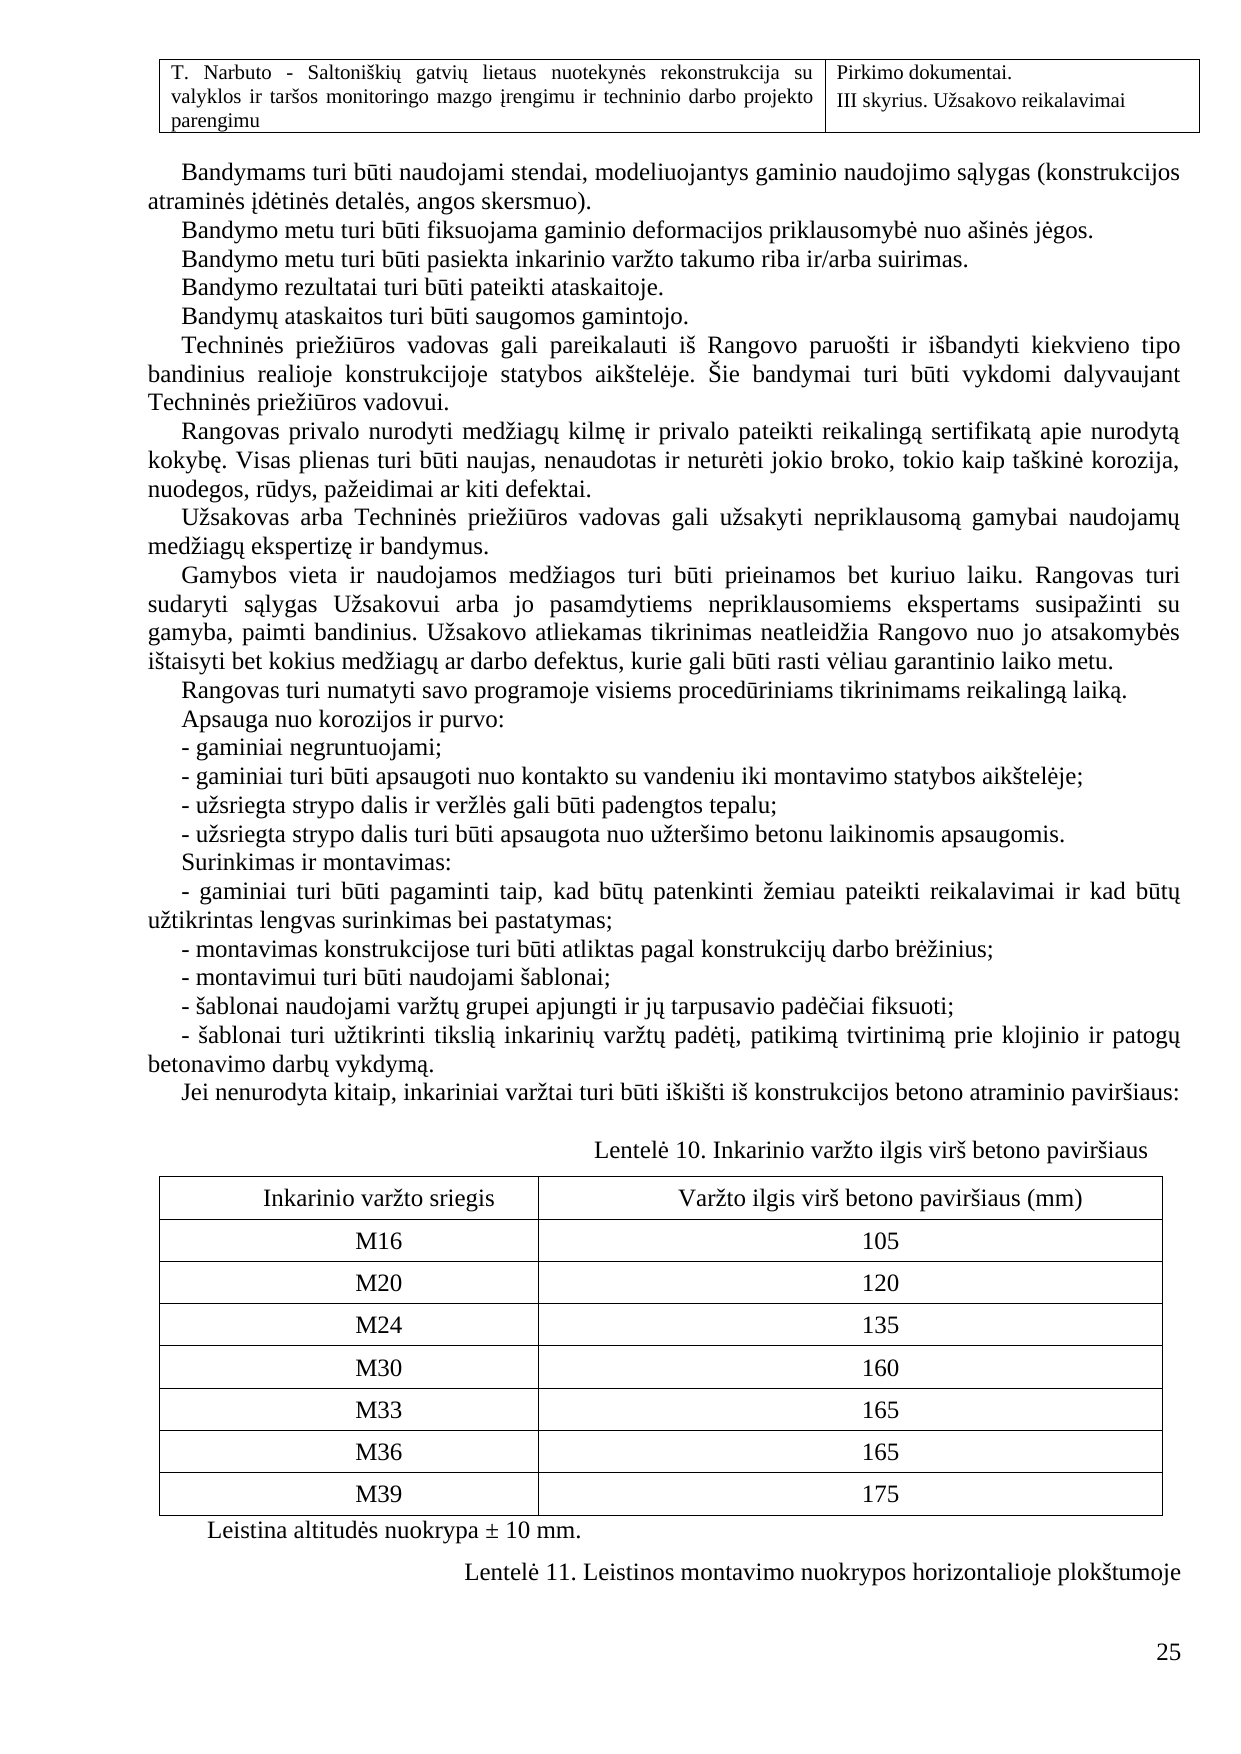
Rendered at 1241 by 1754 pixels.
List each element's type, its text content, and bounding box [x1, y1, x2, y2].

text - gaminiai turi būti pagaminti taip, kad būtų patenkinti žemiau pateikti reikalavimai ir kad būtų užtikrintas lengvas surinkimas bei pastatymas; [148, 876, 1181, 934]
table_cell M39 [160, 1473, 538, 1514]
text Bandymo metu turi būti pasiekta inkarinio varžto takumo riba ir/arba suirimas. [148, 244, 1181, 272]
table_header Inkarinio varžto sriegis [160, 1177, 538, 1218]
text Techninės priežiūros vadovas gali pareikalauti iš Rangovo paruošti ir išbandyti kiekvieno tipo bandinius realioje konstrukcijoje statybos aikštelėje. Šie bandymai turi būti vykdomi dalyvaujant Techninės priežiūros vadovui. [148, 330, 1181, 416]
table_cell 105 [539, 1220, 1162, 1261]
table_cell M33 [160, 1389, 538, 1430]
text - šablonai naudojami varžtų grupei apjungti ir jų tarpusavio padėčiai fiksuoti; [148, 991, 1181, 1020]
text Rangovas turi numatyti savo programoje visiems procedūriniams tikrinimams reikalingą laiką. [148, 675, 1181, 704]
table_cell M30 [160, 1346, 538, 1388]
text - montavimas konstrukcijose turi būti atliktas pagal konstrukcijų darbo brėžinius; [148, 934, 1181, 962]
text Bandymo metu turi būti fiksuojama gaminio deformacijos priklausomybė nuo ašinės jėgos. [148, 215, 1181, 244]
text Leistina altitudės nuokrypa ± 10 mm. [148, 1516, 1181, 1544]
text - šablonai turi užtikrinti tikslią inkarinių varžtų padėtį, patikimą tvirtinimą prie klojinio ir patogų betonavimo darbų vykdymą. [148, 1020, 1181, 1077]
text Užsakovas arba Techninės priežiūros vadovas gali užsakyti nepriklausomą gamybai naudojamų medžiagų ekspertizę ir bandymus. [148, 502, 1181, 560]
text - užsriegta strypo dalis ir veržlės gali būti padengtos tepalu; [148, 790, 1181, 819]
table_cell M16 [160, 1220, 538, 1261]
text - montavimui turi būti naudojami šablonai; [148, 962, 1181, 991]
table_cell 120 [539, 1262, 1162, 1303]
table_cell 135 [539, 1304, 1162, 1345]
table_cell 165 [539, 1431, 1162, 1472]
table_cell M36 [160, 1431, 538, 1472]
text Lentelė 11. Leistinos montavimo nuokrypos horizontalioje plokštumoje [148, 1557, 1181, 1586]
table_header Varžto ilgis virš betono paviršiaus (mm) [539, 1177, 1162, 1218]
table_cell 165 [539, 1389, 1162, 1430]
table_cell M20 [160, 1262, 538, 1303]
text Surinkimas ir montavimas: [148, 847, 1181, 876]
text Gamybos vieta ir naudojamos medžiagos turi būti prieinamos bet kuriuo laiku. Rangovas turi sudaryti sąlygas Užsakovui arba jo pasamdytiems nepriklausomiems ekspertams susipažinti su gamyba, paimti bandinius. Užsakovo atliekamas tikrinimas neatleidžia Rangovo nuo jo atsakomybės ištaisyti bet kokius medžiagų ar darbo defektus, kurie gali būti rasti vėliau garantinio laiko metu. [148, 560, 1181, 675]
text Rangovas privalo nurodyti medžiagų kilmę ir privalo pateikti reikalingą sertifikatą apie nurodytą kokybę. Visas plienas turi būti naujas, nenaudotas ir neturėti jokio broko, tokio kaip taškinė korozija, nuodegos, rūdys, pažeidimai ar kiti defektai. [148, 416, 1181, 502]
table_cell 160 [539, 1346, 1162, 1388]
text - gaminiai turi būti apsaugoti nuo kontakto su vandeniu iki montavimo statybos aikštelėje; [148, 761, 1181, 790]
text Lentelė 10. Inkarinio varžto ilgis virš betono paviršiaus [148, 1135, 1148, 1164]
table_cell 175 [539, 1473, 1162, 1514]
text - gaminiai negruntuojami; [148, 732, 1181, 761]
text - užsriegta strypo dalis turi būti apsaugota nuo užteršimo betonu laikinomis apsaugomis. [148, 819, 1181, 847]
text Bandymams turi būti naudojami stendai, modeliuojantys gaminio naudojimo sąlygas (konstrukcijos atraminės įdėtinės detalės, angos skersmuo). [148, 157, 1181, 215]
text Jei nenurodyta kitaip, inkariniai varžtai turi būti iškišti iš konstrukcijos betono atraminio paviršiaus: [148, 1077, 1181, 1106]
text Bandymo rezultatai turi būti pateikti ataskaitoje. [148, 272, 1181, 301]
table_cell M24 [160, 1304, 538, 1345]
text Apsauga nuo korozijos ir purvo: [148, 704, 1181, 732]
text Bandymų ataskaitos turi būti saugomos gamintojo. [148, 301, 1181, 330]
